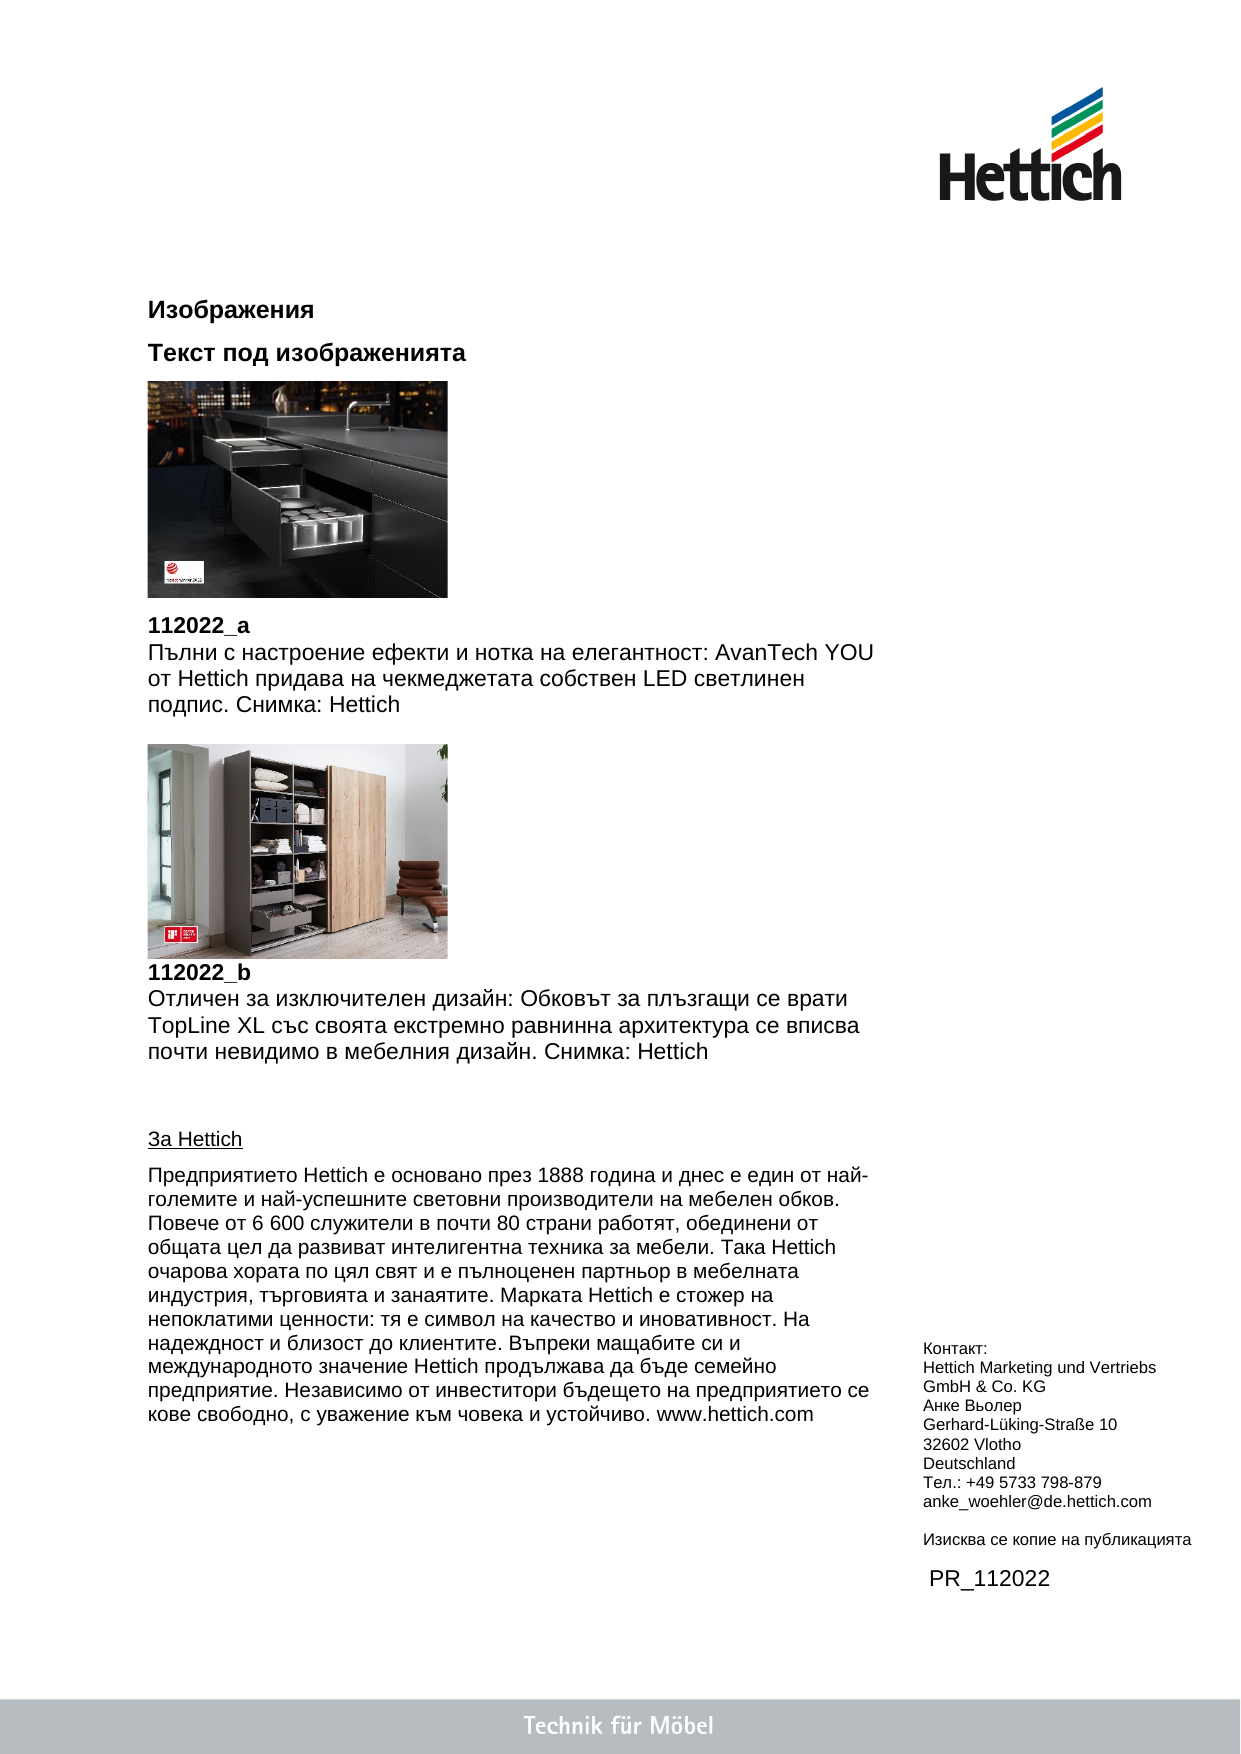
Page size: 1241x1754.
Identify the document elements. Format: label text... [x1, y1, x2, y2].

text Предприятието Hettich е основано през 1888 година и днес е един от най-големите и най-успешните световни производители на мебелен обков. Повече от 6 600 служители в почти 80 страни работят, обединени от общата цел да развиват интелигентна техника за мебели. Така Hettich очарова хората по цял свят и е пълноценен партньор в мебелната индустрия, търговията и занаятите. Марката Hettich е стожер на непоклатими ценности: тя е символ на качество и иновативност. На надеждност и близост до клиентите. Въпреки мащабите си и международното значение Hettich продължава да бъде семейно предприятие. Независимо от инвеститори бъдещето на предприятието се кове свободно, с уважение към човека и устойчиво. www.hettich.com [148, 1163, 886, 1426]
text TopLine XL със своята екстремно равнинна архитектура се вписва почти невидимо в мебелния дизайн. Снимка: Hettich [148, 1012, 886, 1064]
text Пълни с настроение ефекти и нотка на елегантност: AvanTech YOU от Hettich придава на чекмеджетата собствен LED светлинен подпис. Снимка: Hettich [148, 639, 886, 718]
text Изображения [148, 295, 886, 324]
picture [0, 1636, 1241, 1754]
text Отличен за изключителен дизайн: Обковът за плъзгащи се врати [148, 985, 886, 1012]
picture [0, 6, 1241, 263]
text За Hettich [148, 1127, 886, 1151]
text 112022_b [148, 959, 886, 985]
picture [147, 744, 448, 959]
text Текст под изображенията [148, 338, 886, 367]
picture [147, 381, 448, 598]
text 112022_a [148, 612, 886, 639]
